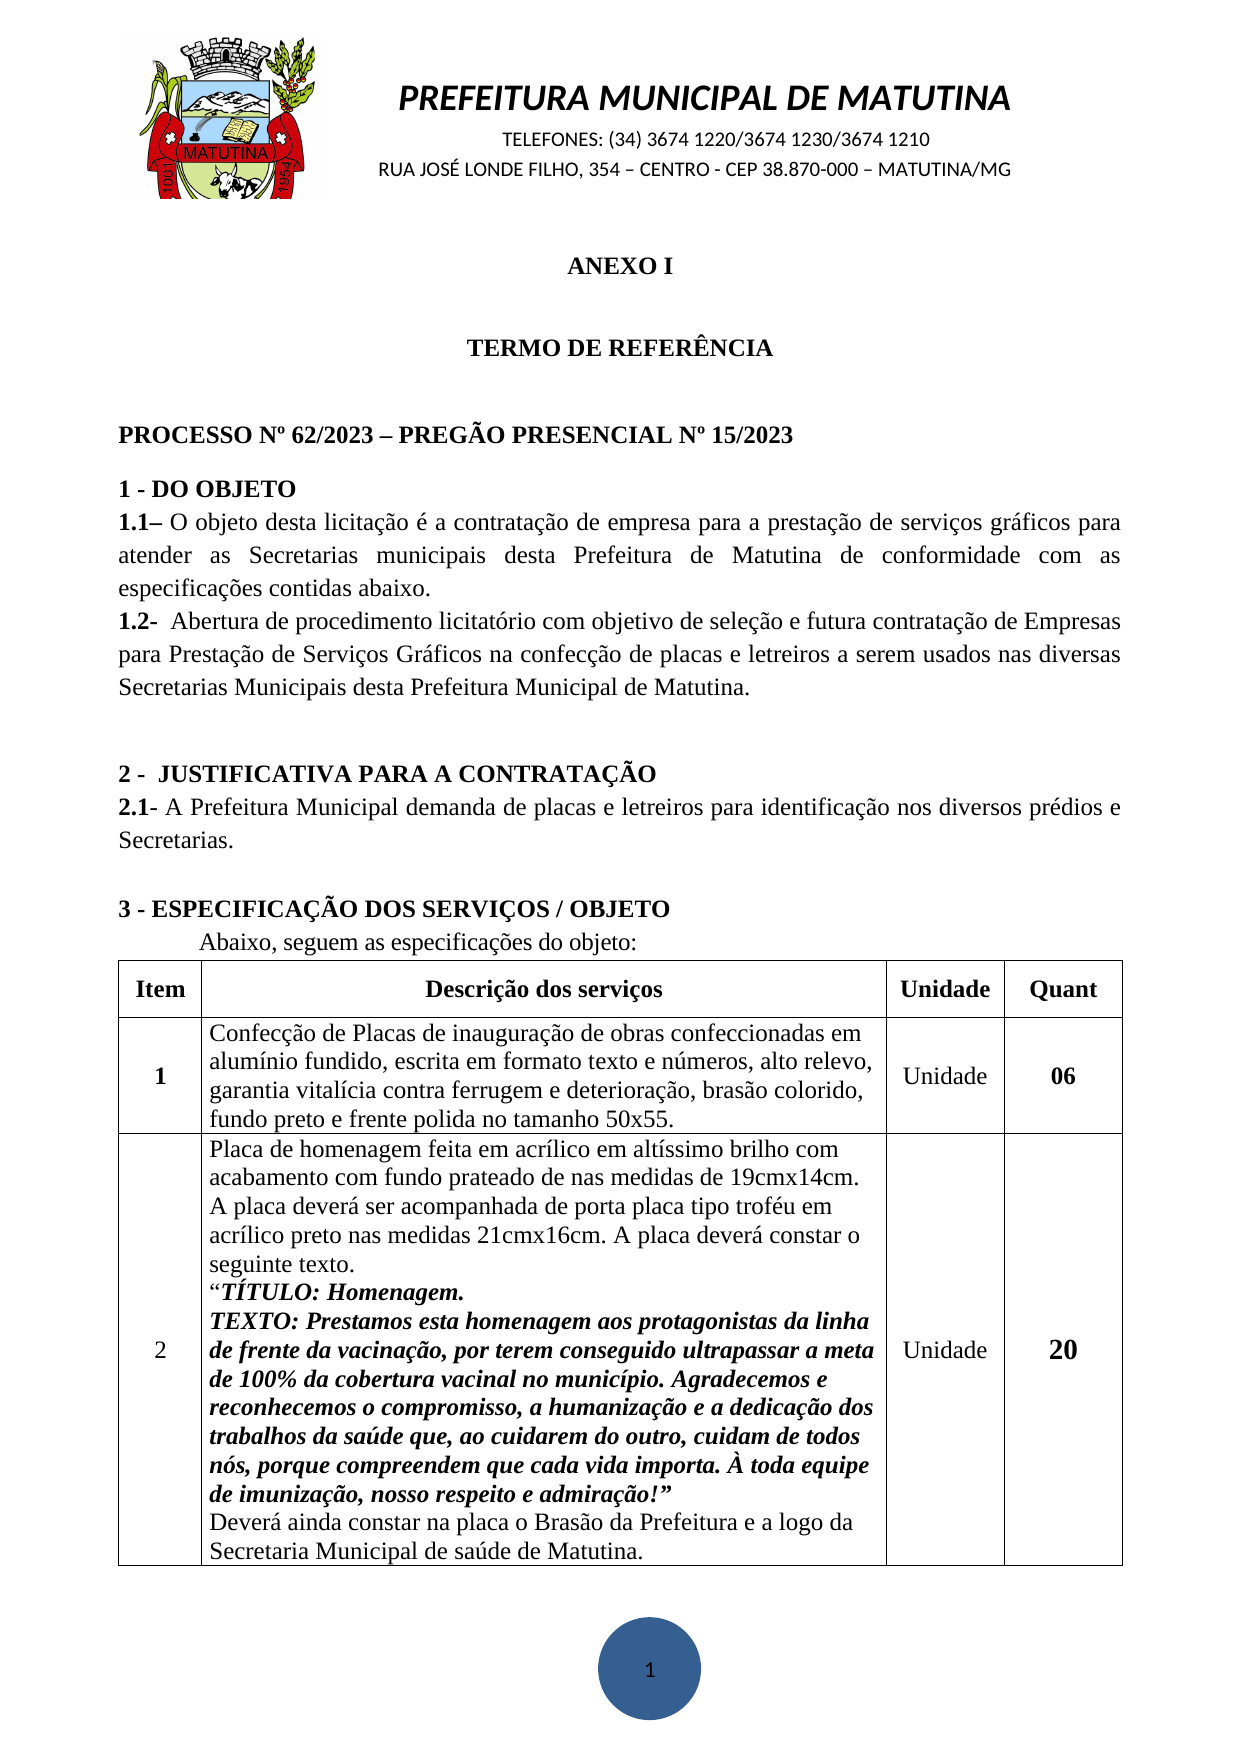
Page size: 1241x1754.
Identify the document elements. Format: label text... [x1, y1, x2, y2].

table_cell 06 [1005, 1018, 1122, 1133]
text 2 - JUSTIFICATIVA PARA A CONTRATAÇÃO [118, 759, 1122, 787]
text PROCESSO Nº 62/2023 – PREGÃO PRESENCIAL Nº 15/2023 [118, 420, 1122, 448]
table_cell 1 [119, 1018, 201, 1133]
list 1 - DO OBJETO [118, 474, 1122, 502]
text 3 - ESPECIFICAÇÃO DOS SERVIÇOS / OBJETO [118, 894, 1122, 923]
table_header Descrição dos serviços [202, 961, 886, 1017]
table_cell Confecção de Placas de inauguração de obras confeccionadas em alumínio fundido, escrita em formato texto e números, alto relevo, garantia vitalícia contra ferrugem e deterioração, brasão colorido, fundo preto e frente polida no tamanho 50x55. [202, 1018, 886, 1133]
text Abaixo, seguem as especificações do objeto: [118, 927, 1122, 956]
subtitle TERMO DE REFERÊNCIA [118, 333, 1122, 362]
text 2.1- A Prefeitura Municipal demanda de placas e letreiros para identificação nos diversos prédios e Secretarias. [118, 792, 1122, 853]
table_header Item [119, 961, 201, 1017]
table_cell Unidade [887, 1134, 1004, 1565]
table_header Quant [1005, 961, 1122, 1017]
picture [118, 36, 325, 199]
text 1.1– O objeto desta licitação é a contratação de empresa para a prestação de serviços gráficos para atender as Secretarias municipais desta Prefeitura de Matutina de conformidade com as especificações contidas abaixo. [118, 507, 1122, 601]
table_cell Unidade [887, 1018, 1004, 1133]
table_cell 2 [119, 1134, 201, 1565]
text 1.2- Abertura de procedimento licitatório com objetivo de seleção e futura contratação de Empresas para Prestação de Serviços Gráficos na confecção de placas e letreiros a serem usados nas diversas Secretarias Municipais desta Prefeitura Municipal de Matutina. [118, 606, 1122, 701]
table_cell 20 [1005, 1134, 1122, 1565]
table_header Unidade [887, 961, 1004, 1017]
subtitle ANEXO I [118, 251, 1122, 280]
table_cell Placa de homenagem feita em acrílico em altíssimo brilho com acabamento com fundo prateado de nas medidas de 19cmx14cm. A placa deverá ser acompanhada de porta placa tipo troféu em acrílico preto nas medidas 21cmx16cm. A placa deverá constar o seguinte texto. “TÍTULO: Homenagem. TEXTO: Prestamos esta homenagem aos protagonistas da linha de frente da vacinação, por terem conseguido ultrapassar a meta de 100% da cobertura vacinal no município. Agradecemos e reconhecemos o compromisso, a humanização e a dedicação dos trabalhos da saúde que, ao cuidarem do outro, cuidam de todos nós, porque compreendem que cada vida importa. À toda equipe de imunização, nosso respeito e admiração!” Deverá ainda constar na placa o Brasão da Prefeitura e a logo da Secretaria Municipal de saúde de Matutina. [202, 1134, 886, 1565]
